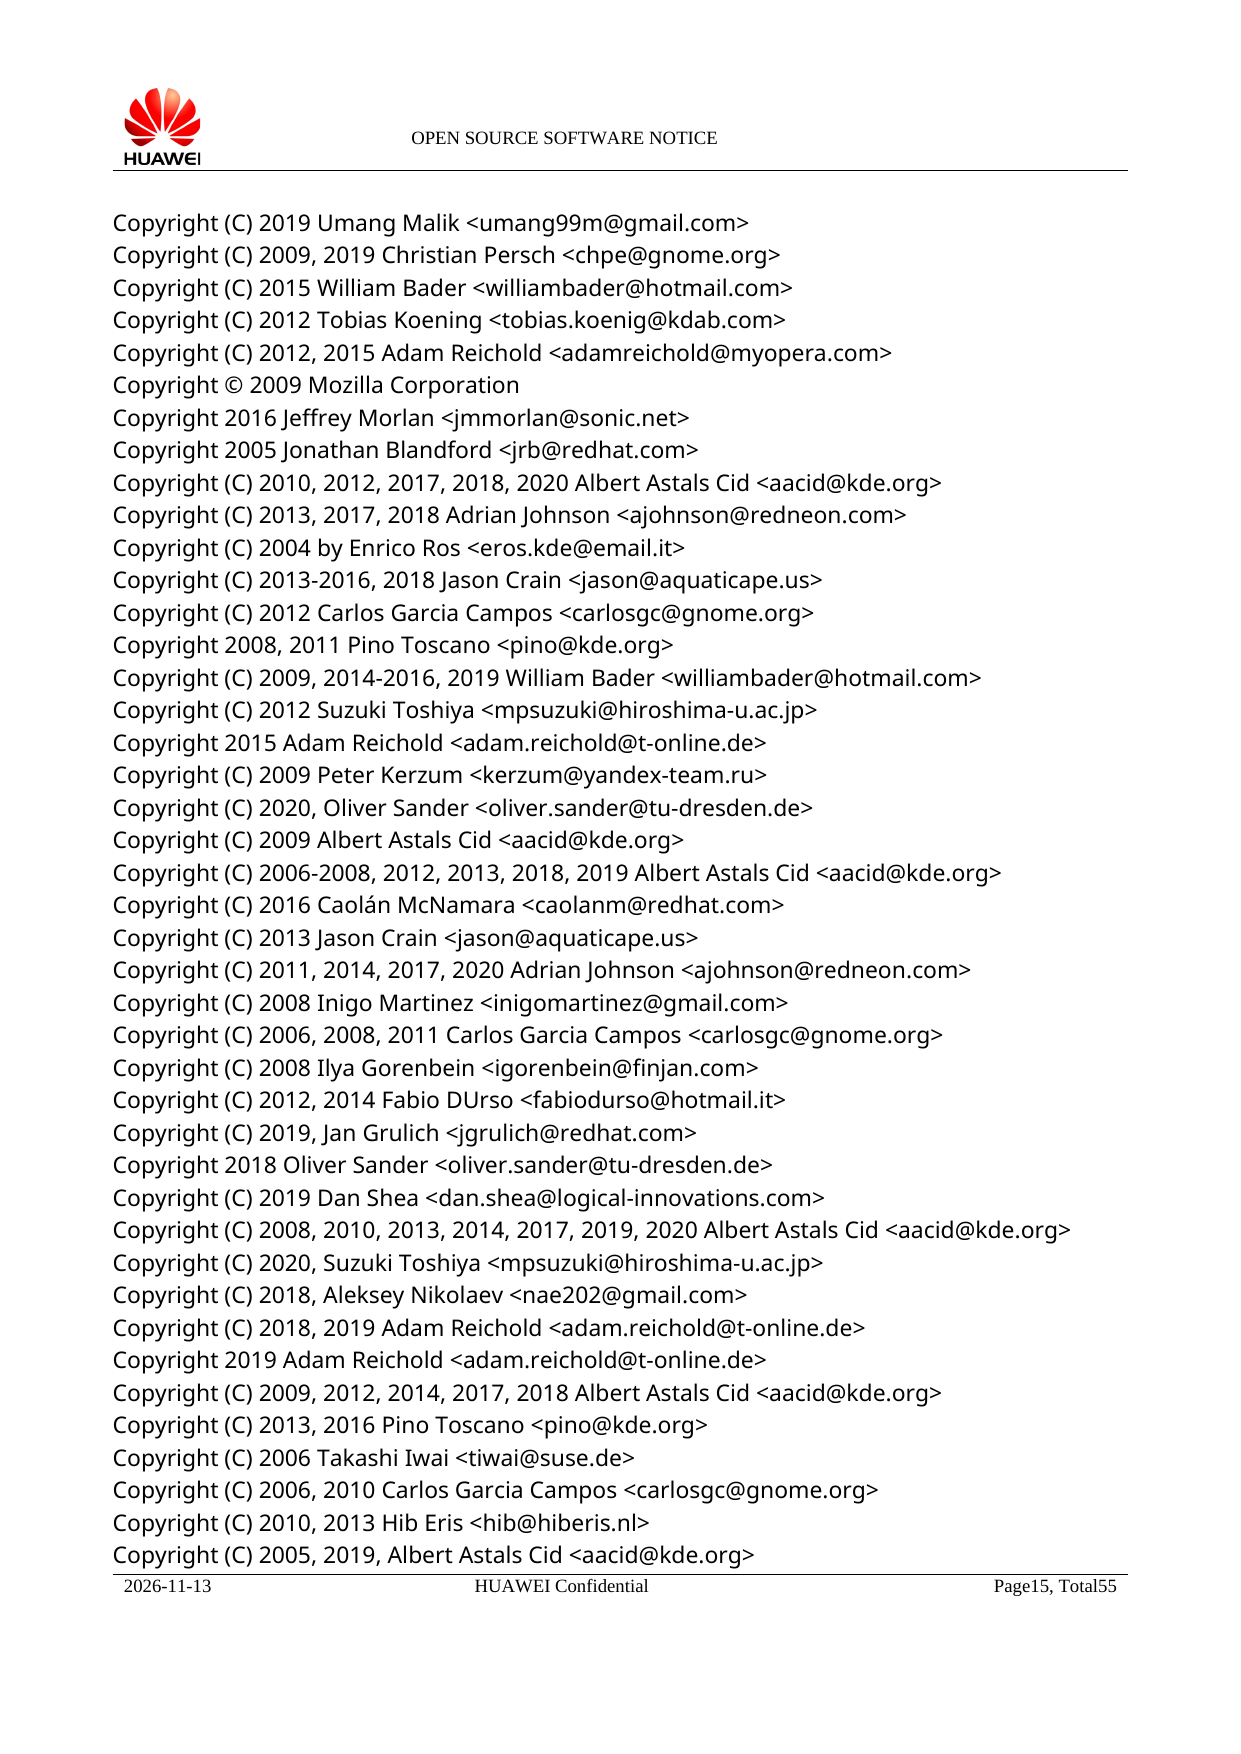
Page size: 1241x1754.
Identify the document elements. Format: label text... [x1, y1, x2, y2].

picture [124, 88, 201, 165]
